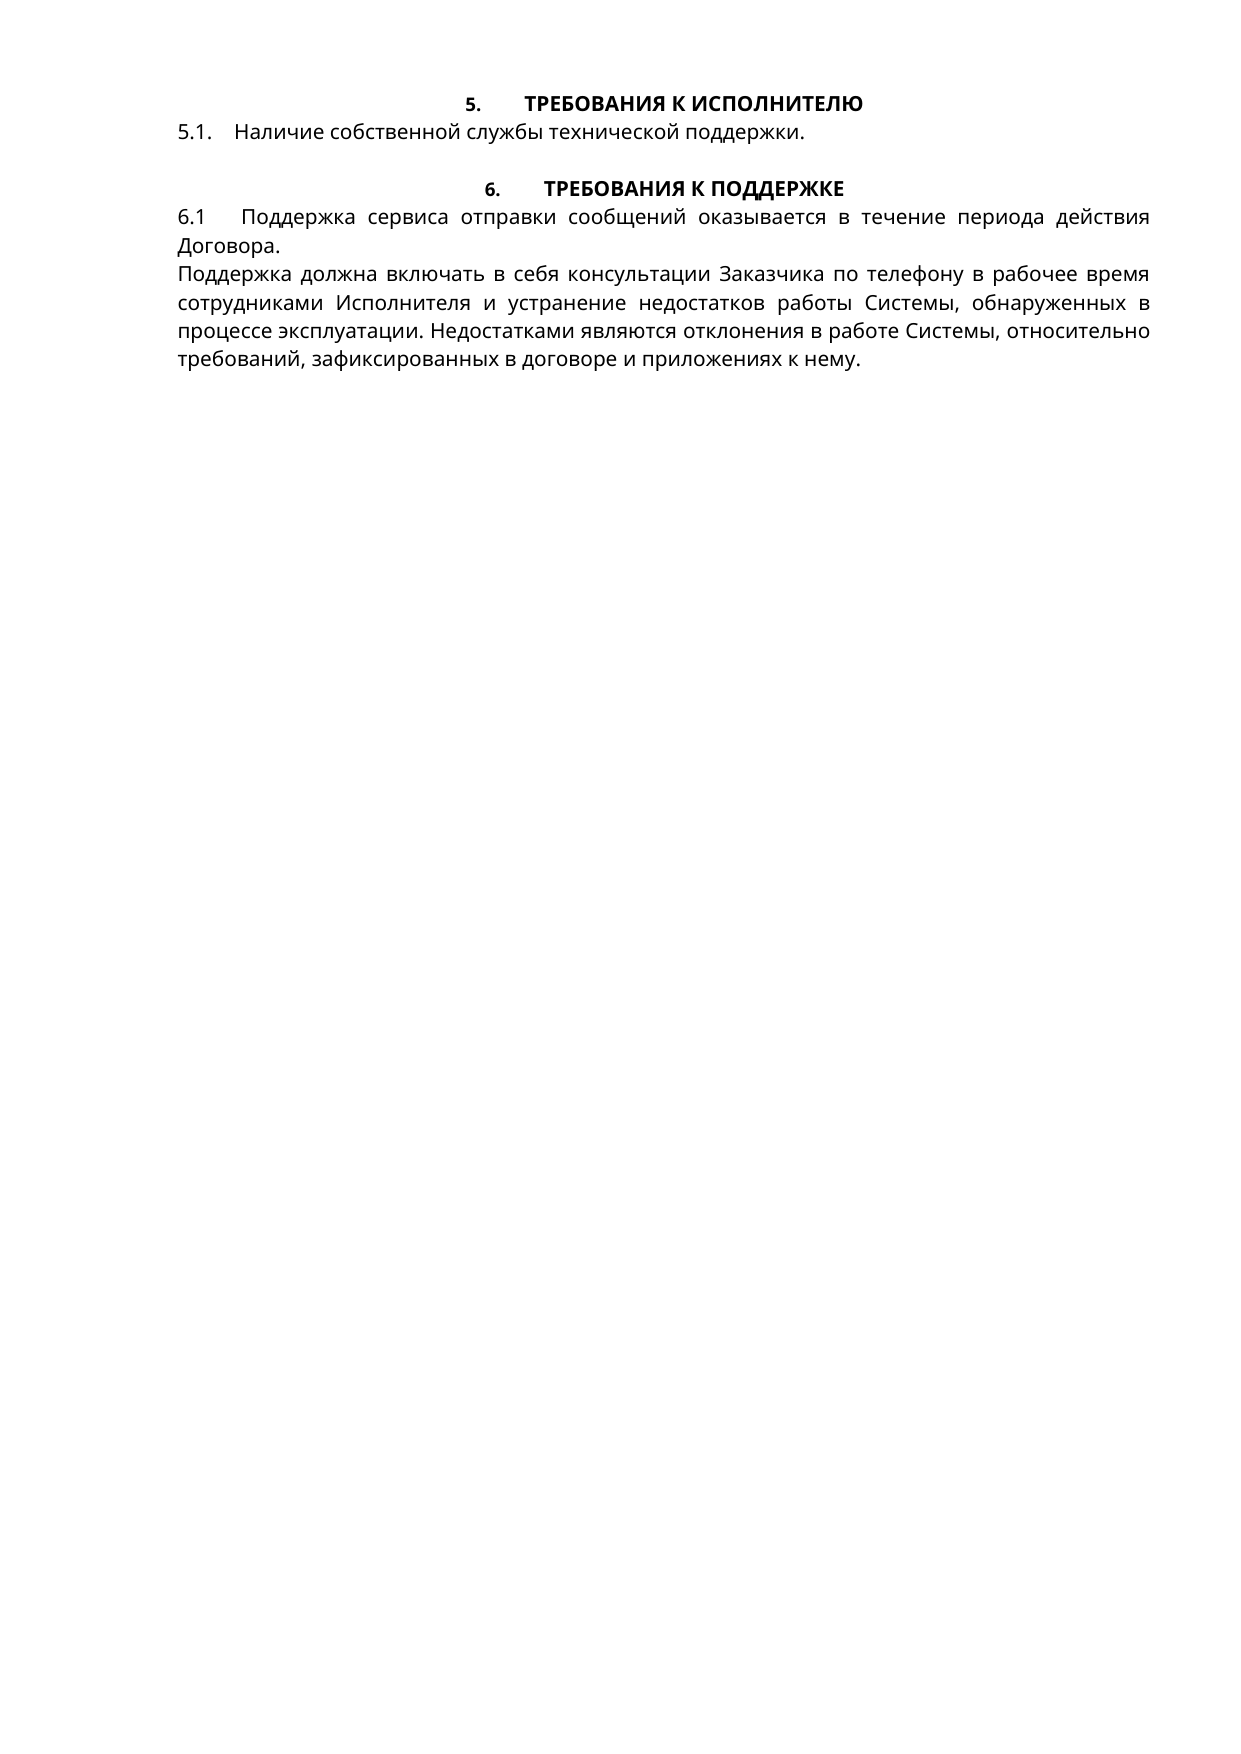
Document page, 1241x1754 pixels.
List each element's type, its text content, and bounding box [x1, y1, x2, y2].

text 6.1 Поддержка сервиса отправки сообщений оказывается в течение периода действия Договора. [177, 202, 1152, 259]
text 5.1. Наличие собственной службы технической поддержки. [177, 117, 1152, 146]
subtitle ТРЕБОВАНИЯ К ИСПОЛНИТЕЛЮ [177, 89, 1152, 117]
text Поддержка должна включать в себя консультации Заказчика по телефону в рабочее время сотрудниками Исполнителя и устранение недостатков работы Системы, обнаруженных в процессе эксплуатации. Недостатками являются отклонения в работе Системы, относительно требований, зафиксированных в договоре и приложениях к нему. [177, 259, 1152, 373]
subtitle ТРЕБОВАНИЯ К ПОДДЕРЖКЕ [177, 174, 1152, 202]
